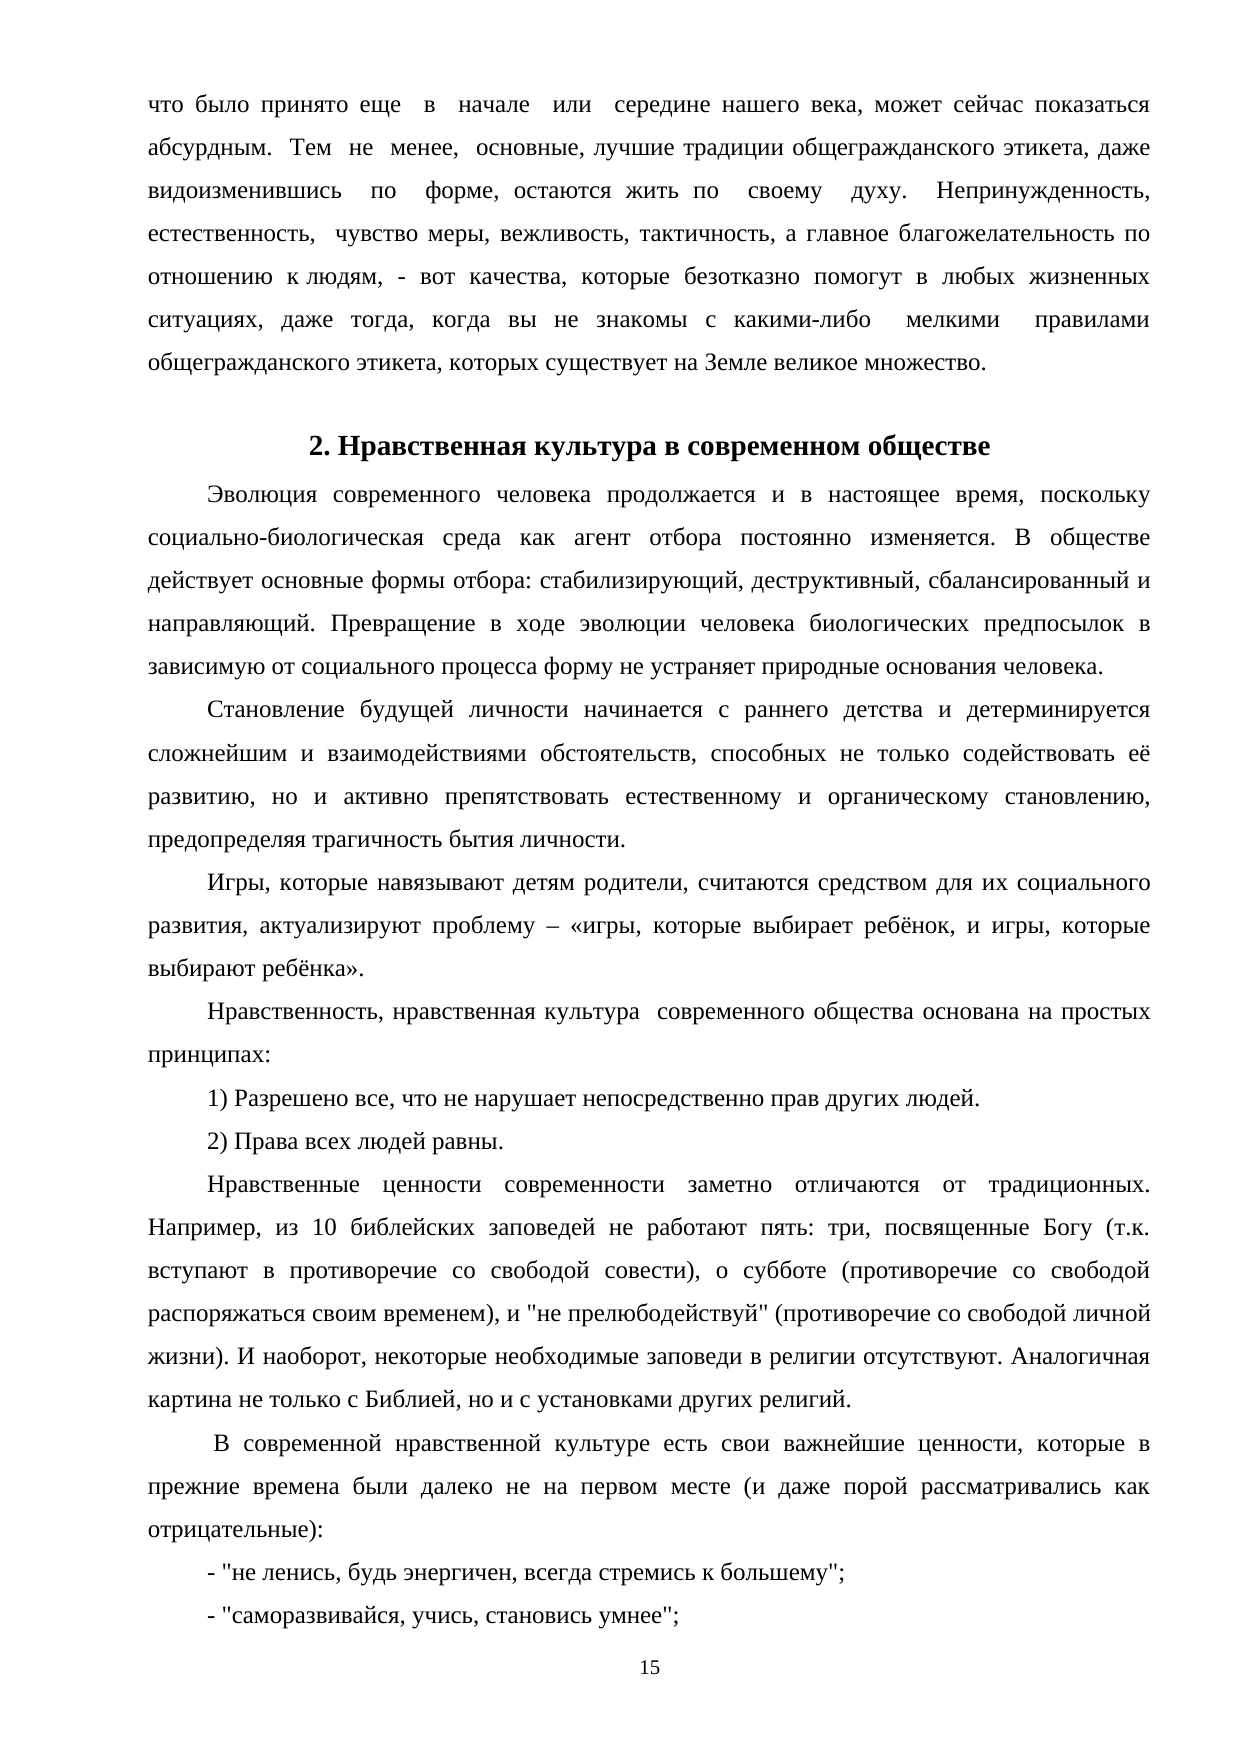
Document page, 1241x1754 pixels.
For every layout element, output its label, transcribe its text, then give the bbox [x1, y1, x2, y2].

text 1) Разрешено все, что не нарушает непосредственно прав других людей. [148, 1083, 1152, 1111]
text В современной нравственной культуре есть свои важнейшие ценности, которые в прежние времена были далеко не на первом месте (и даже порой рассматривались как отрицательные): [148, 1428, 1152, 1543]
text Нравственные ценности современности заметно отличаются от традиционных. Например, из 10 библейских заповедей не работают пять: три, посвященные Богу (т.к. вступают в противоречие со свободой совести), о субботе (противоречие со свободой распоряжаться своим временем), и "не прелюбодействуй" (противоречие со свободой личной жизни). И наоборот, некоторые необходимые заповеди в религии отсутствуют. Аналогичная картина не только с Библией, но и с установками других религий. [148, 1169, 1152, 1413]
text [148, 89, 1152, 376]
text - "саморазвивайся, учись, становись умнее"; [148, 1600, 1152, 1629]
text Нравственность, нравственная культура современного общества основана на простых принципах: [148, 996, 1152, 1068]
text 2. Нравственная культура в современном обществе [148, 428, 1152, 462]
text Эволюция современного человека продолжается и в настоящее время, поскольку социально-биологическая среда как агент отбора постоянно изменяется. В обществе действует основные формы отбора: стабилизирующий, деструктивный, сбалансированный и направляющий. Превращение в ходе эволюции человека биологических предпосылок в зависимую от социального процесса форму не устраняет природные основания человека. [148, 479, 1152, 680]
text - "не ленись, будь энергичен, всегда стремись к большему"; [148, 1557, 1152, 1586]
text Становление будущей личности начинается с раннего детства и детерминируется сложнейшим и взаимодействиями обстоятельств, способных не только содействовать её развитию, но и активно препятствовать естественному и органическому становлению, предопределяя трагичность бытия личности. [148, 694, 1152, 853]
text 2) Права всех людей равны. [148, 1126, 1152, 1154]
text Игры, которые навязывают детям родители, считаются средством для их социального развития, актуализируют проблему – «игры, которые выбирает ребёнок, и игры, которые выбирают ребёнка». [148, 867, 1152, 982]
